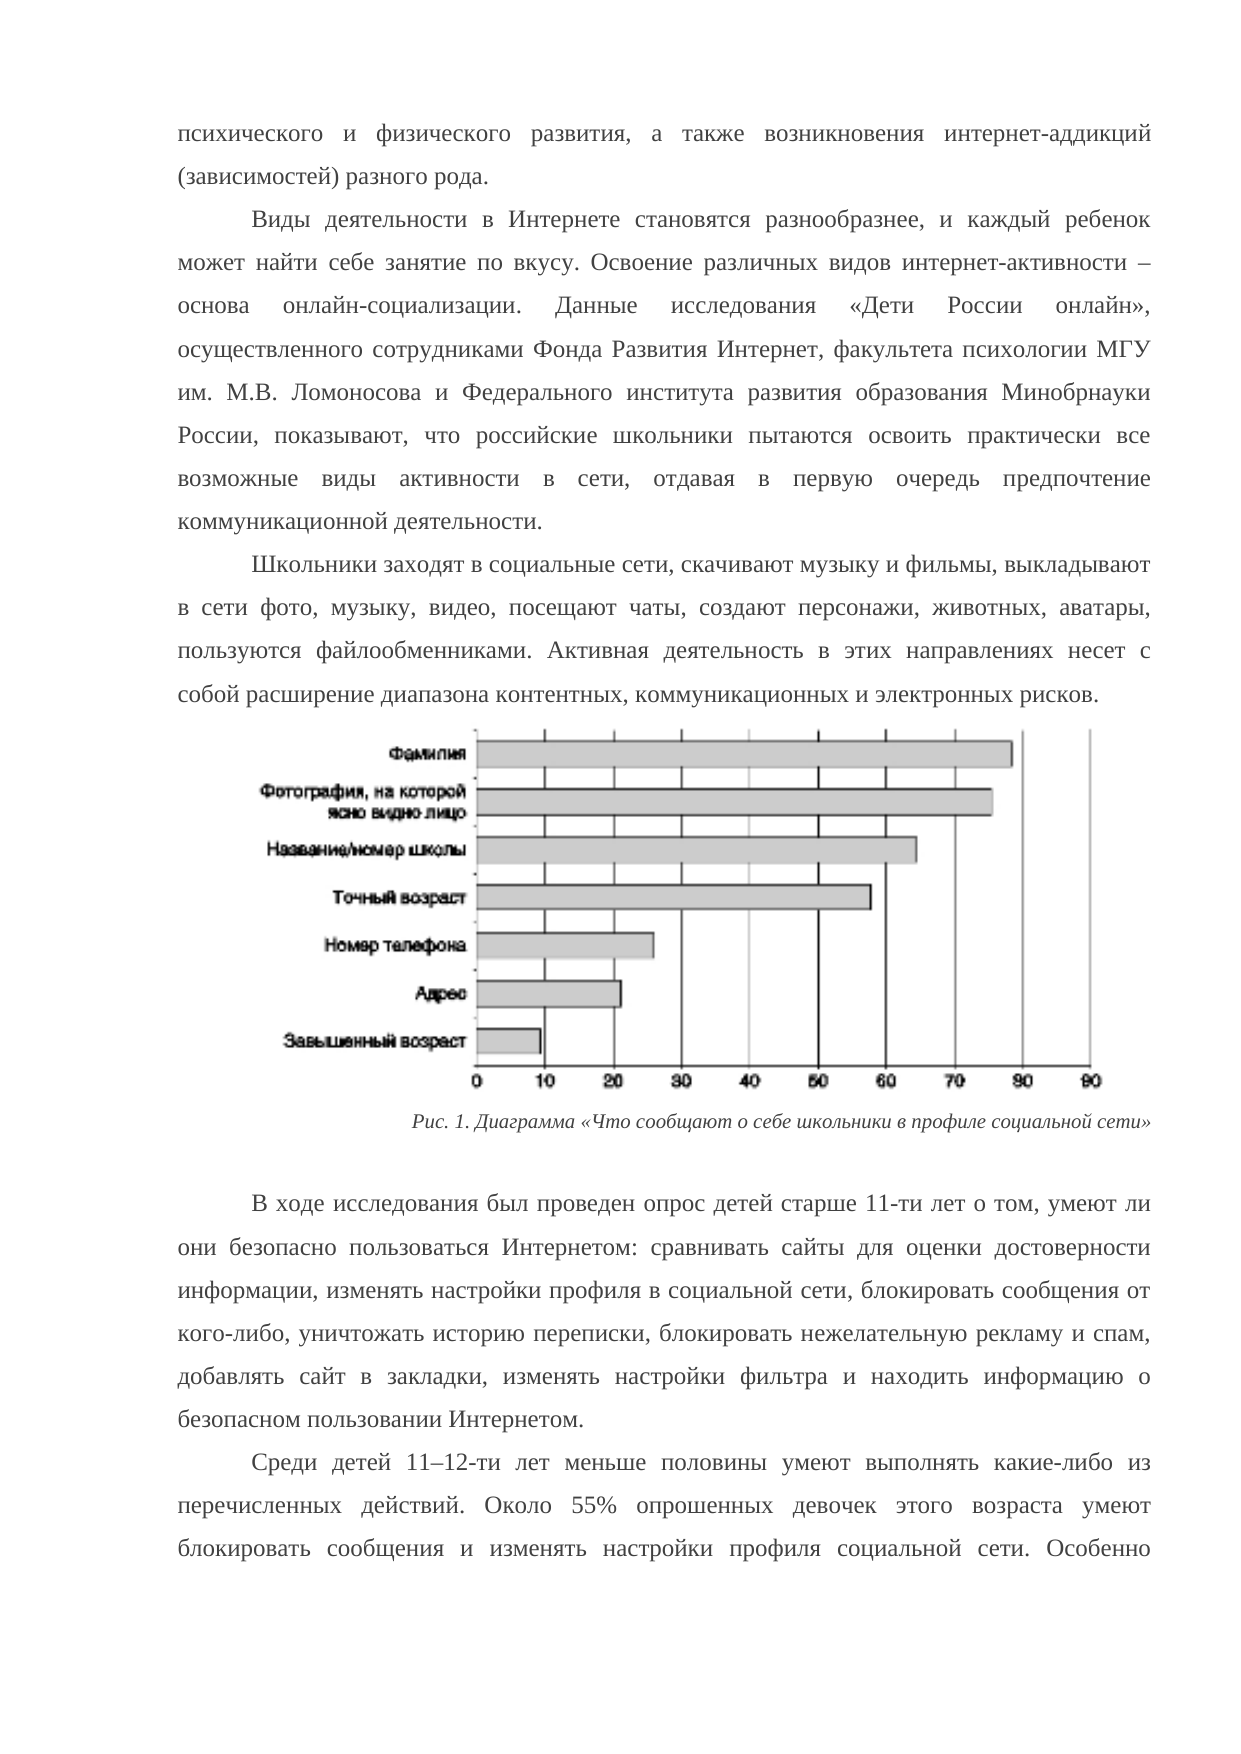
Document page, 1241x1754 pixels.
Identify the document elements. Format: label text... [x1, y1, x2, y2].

text В ходе исследования был проведен опрос детей старше 11-ти лет о том, умеют ли они безопасно пользоваться Интернетом: сравнивать сайты для оценки достоверности информации, изменять настройки профиля в социальной сети, блокировать сообщения от кого-либо, уничтожать историю переписки, блокировать нежелательную рекламу и спам, добавлять сайт в закладки, изменять настройки фильтра и находить информацию о безопасном пользовании Интернетом. [177, 1188, 1152, 1433]
text Виды деятельности в Интернете становятся разнообразнее, и каждый ребенок может найти себе занятие по вкусу. Освоение различных видов интернет-активности – основа онлайн-социализации. Данные исследования «Дети России онлайн», осуществленного сотрудниками Фонда Развития Интернет, факультета психологии МГУ им. М.В. Ломоносова и Федерального института развития образования Минобрнауки России, показывают, что российские школьники пытаются освоить практически все возможные виды активности в сети, отдавая в первую очередь предпочтение коммуникационной деятельности. [177, 204, 1152, 535]
picture [251, 721, 1120, 1096]
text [177, 1447, 1152, 1562]
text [177, 118, 1152, 190]
text Рис. 1. Диаграмма «Что сообщают о себе школьники в профиле социальной сети» [177, 1109, 1152, 1133]
text Школьники заходят в социальные сети, скачивают музыку и фильмы, выкладывают в сети фото, музыку, видео, посещают чаты, создают персонажи, животных, аватары, пользуются файлообменниками. Активная деятельность в этих направлениях несет с собой расширение диапазона контентных, коммуникационных и электронных рисков. [177, 549, 1152, 707]
